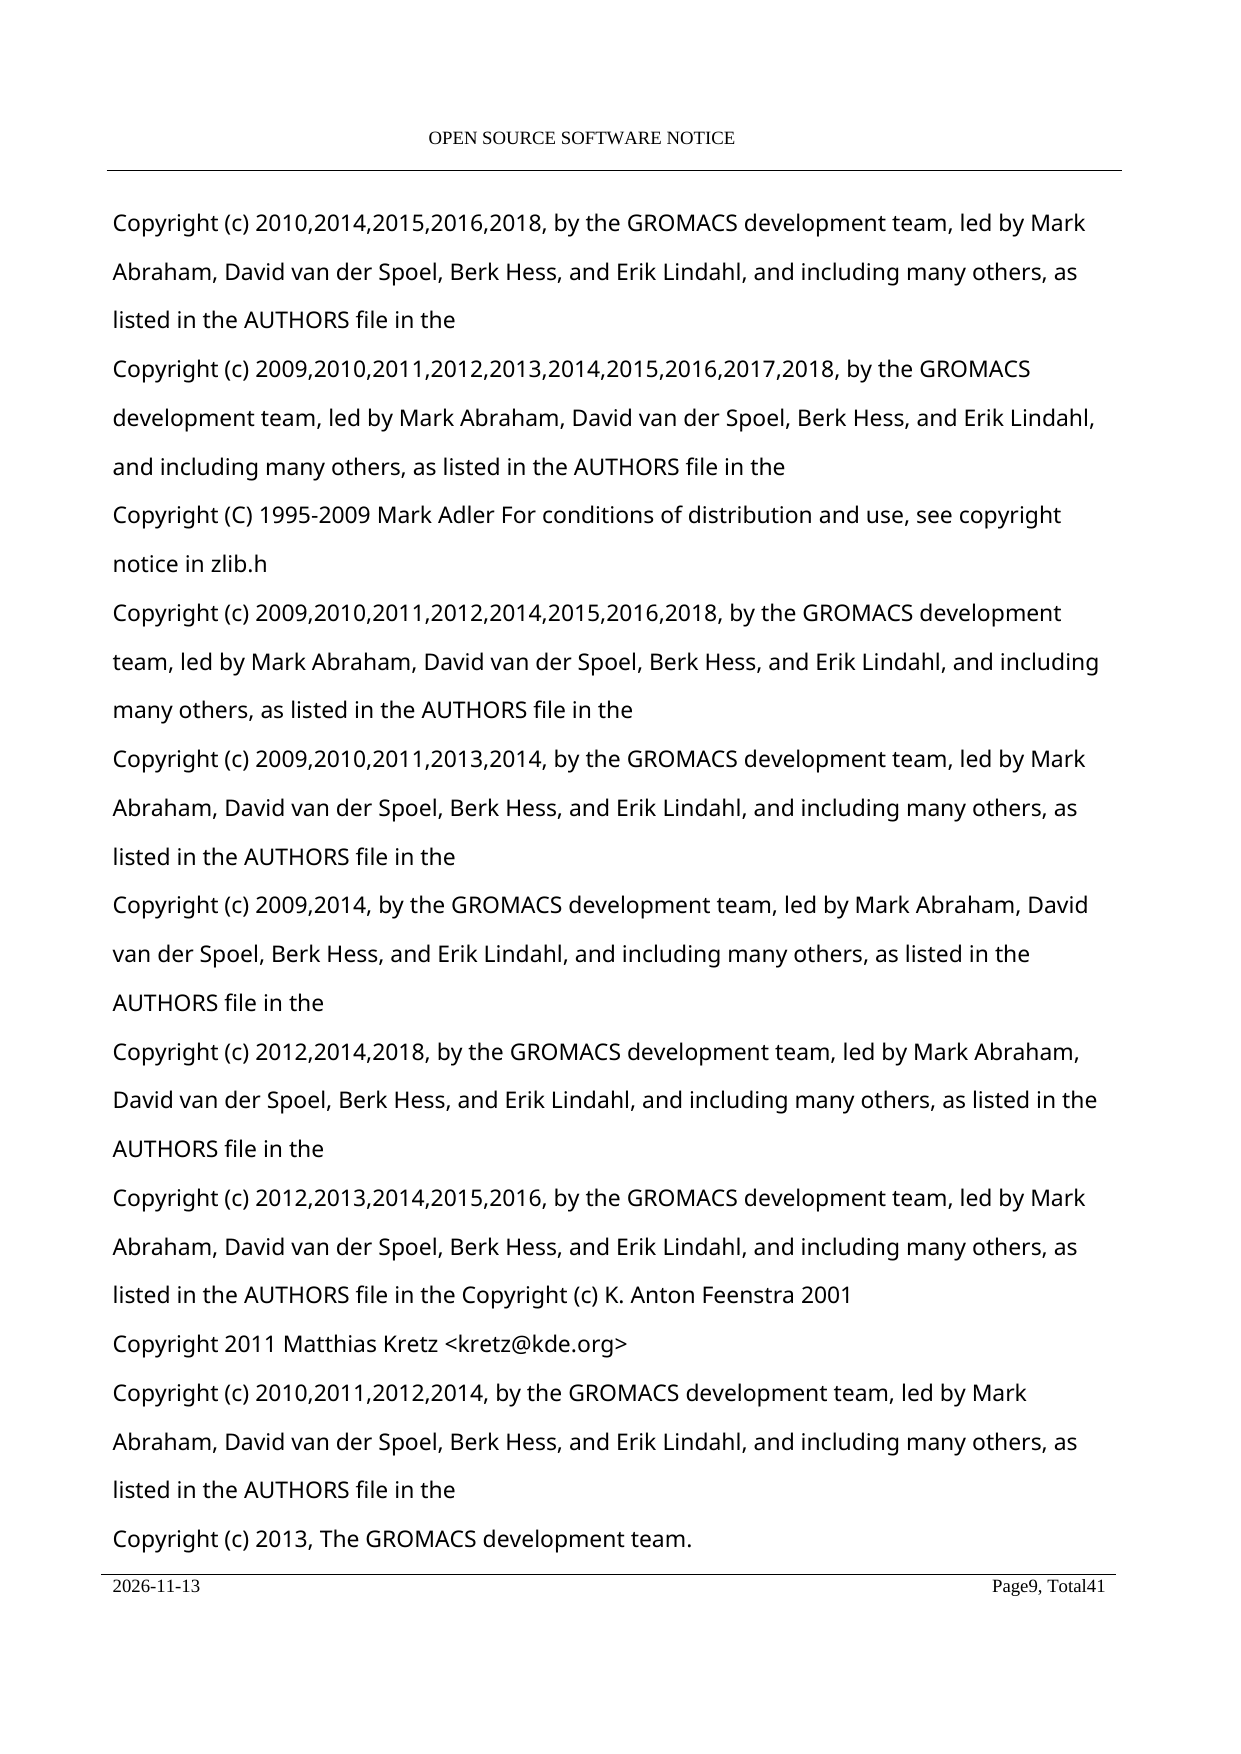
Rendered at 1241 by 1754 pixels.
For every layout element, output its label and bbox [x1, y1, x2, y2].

text [112, 206, 1128, 1555]
